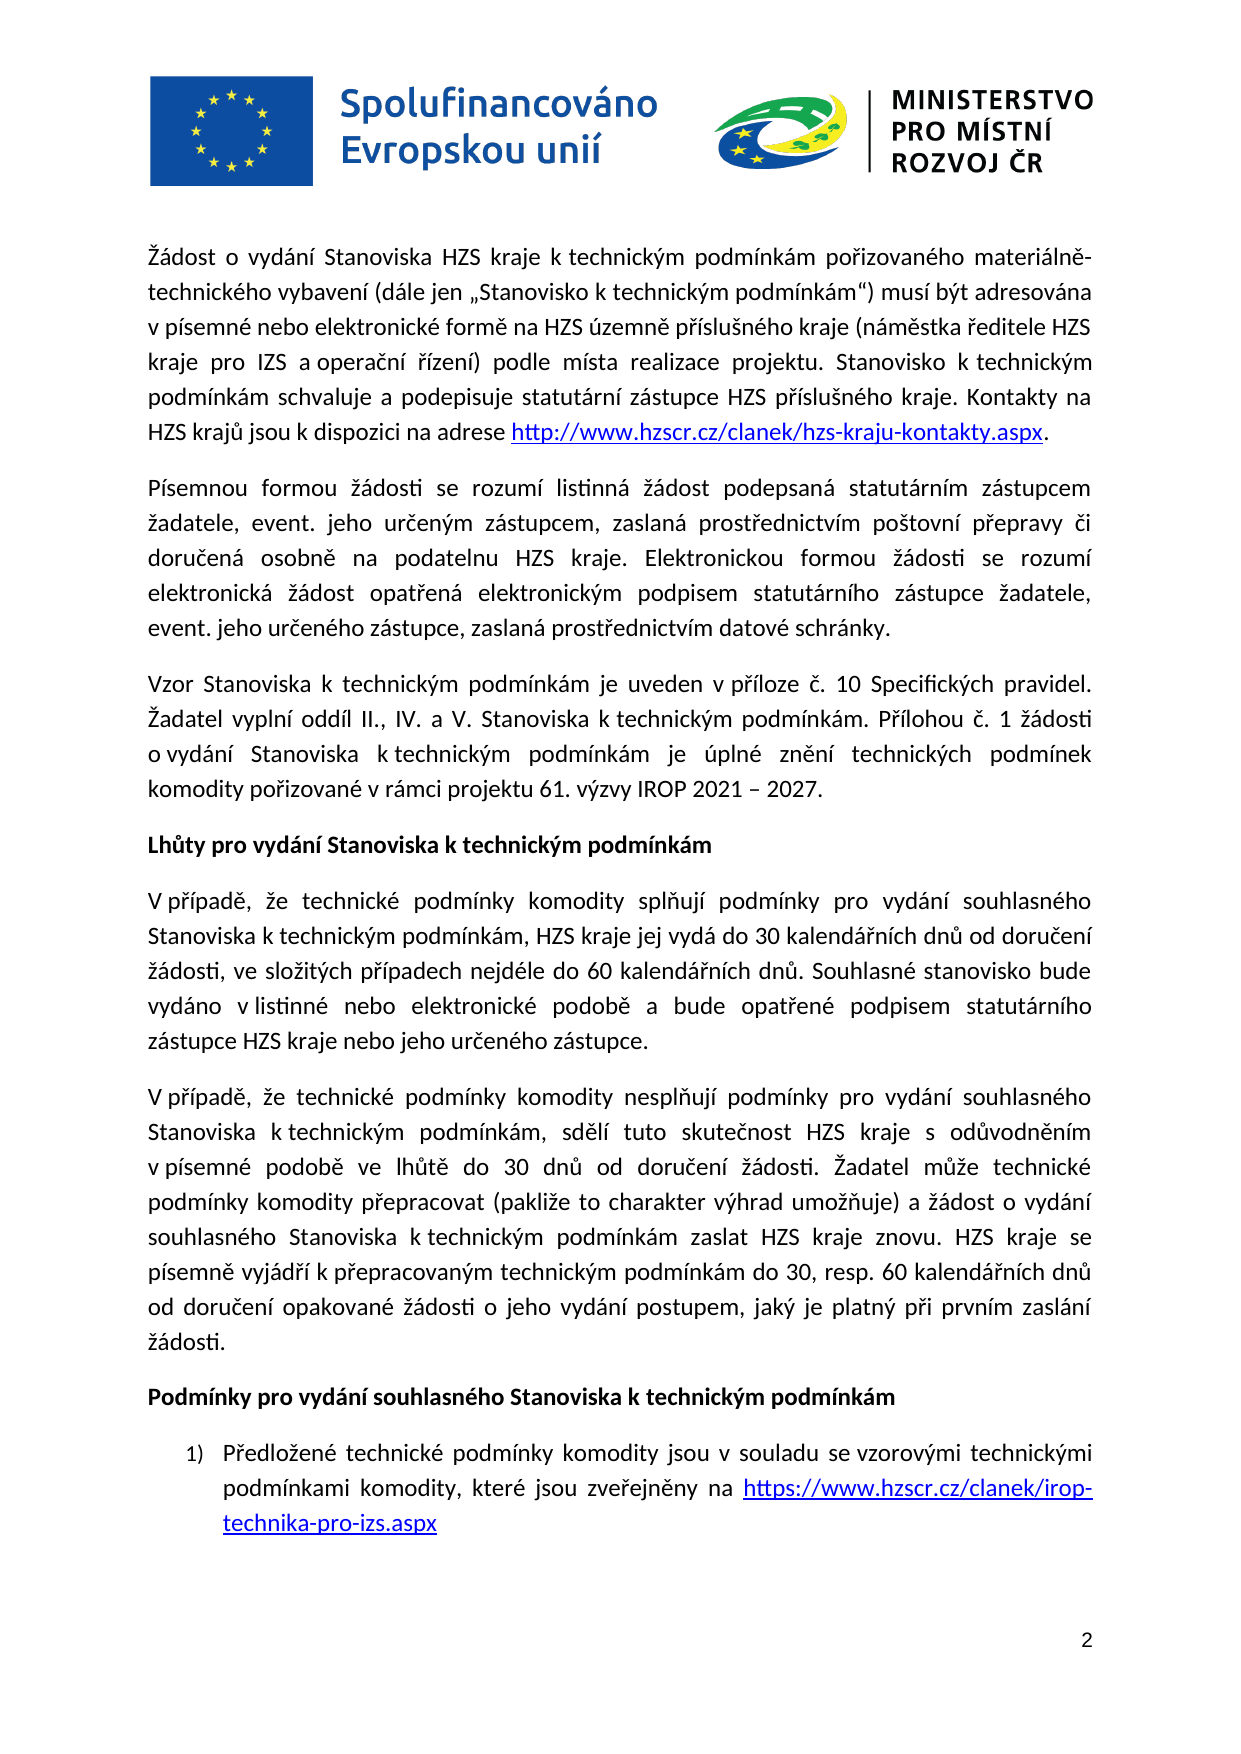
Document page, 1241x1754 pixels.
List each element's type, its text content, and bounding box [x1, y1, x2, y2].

text Lhůty pro vydání Stanoviska k technickým podmínkám [148, 829, 1093, 859]
text Vzor Stanoviska k technickým podmínkám je uveden v příloze č. 10 Specifických pravidel. Žadatel vyplní oddíl II., IV. a V. Stanoviska k technickým podmínkám. Přílohou č. 1 žádosti o vydání Stanoviska k technickým podmínkám je úplné znění technických podmínek komodity pořizované v rámci projektu 61. výzvy IROP 2021 – 2027. [148, 668, 1093, 804]
text V případě, že technické podmínky komodity splňují podmínky pro vydání souhlasného Stanoviska k technickým podmínkám, HZS kraje jej vydá do 30 kalendářních dnů od doručení žádosti, ve složitých případech nejdéle do 60 kalendářních dnů. Souhlasné stanovisko bude vydáno v listinné nebo elektronické podobě a bude opatřené podpisem statutárního zástupce HZS kraje nebo jeho určeného zástupce. [148, 885, 1093, 1055]
text Žádost o vydání Stanoviska HZS kraje k technickým podmínkám pořizovaného materiálně-technického vybavení (dále jen „Stanovisko k technickým podmínkám“) musí být adresována v písemné nebo elektronické formě na HZS územně příslušného kraje (náměstka ředitele HZS kraje pro IZS a operační řízení) podle místa realizace projektu. Stanovisko k technickým podmínkám schvaluje a podepisuje statutární zástupce HZS příslušného kraje. Kontakty na HZS krajů jsou k dispozici na adrese http://www.hzscr.cz/clanek/hzs-kraju-kontakty.aspx. [148, 241, 1093, 447]
picture [147, 73, 1093, 189]
text Podmínky pro vydání souhlasného Stanoviska k technickým podmínkám [148, 1381, 1093, 1412]
text Písemnou formou žádosti se rozumí listinná žádost podepsaná statutárním zástupcem žadatele, event. jeho určeným zástupcem, zaslaná prostřednictvím poštovní přepravy či doručená osobně na podatelnu HZS kraje. Elektronickou formou žádosti se rozumí elektronická žádost opatřená elektronickým podpisem statutárního zástupce žadatele, event. jeho určeného zástupce, zaslaná prostřednictvím datové schránky. [148, 472, 1093, 643]
text V případě, že technické podmínky komodity nesplňují podmínky pro vydání souhlasného Stanoviska k technickým podmínkám, sdělí tuto skutečnost HZS kraje s odůvodněním v písemné podobě ve lhůtě do 30 dnů od doručení žádosti. Žadatel může technické podmínky komodity přepracovat (pakliže to charakter výhrad umožňuje) a žádost o vydání souhlasného Stanoviska k technickým podmínkám zaslat HZS kraje znovu. HZS kraje se písemně vyjádří k přepracovaným technickým podmínkám do 30, resp. 60 kalendářních dnů od doručení opakované žádosti o jeho vydání postupem, jaký je platný při prvním zaslání žádosti. [148, 1081, 1093, 1356]
list Předložené technické podmínky komodity jsou v souladu se vzorovými technickými podmínkami komodity, které jsou zveřejněny na https://www.hzscr.cz/clanek/irop-technika-pro-izs.aspx [185, 1437, 1093, 1538]
